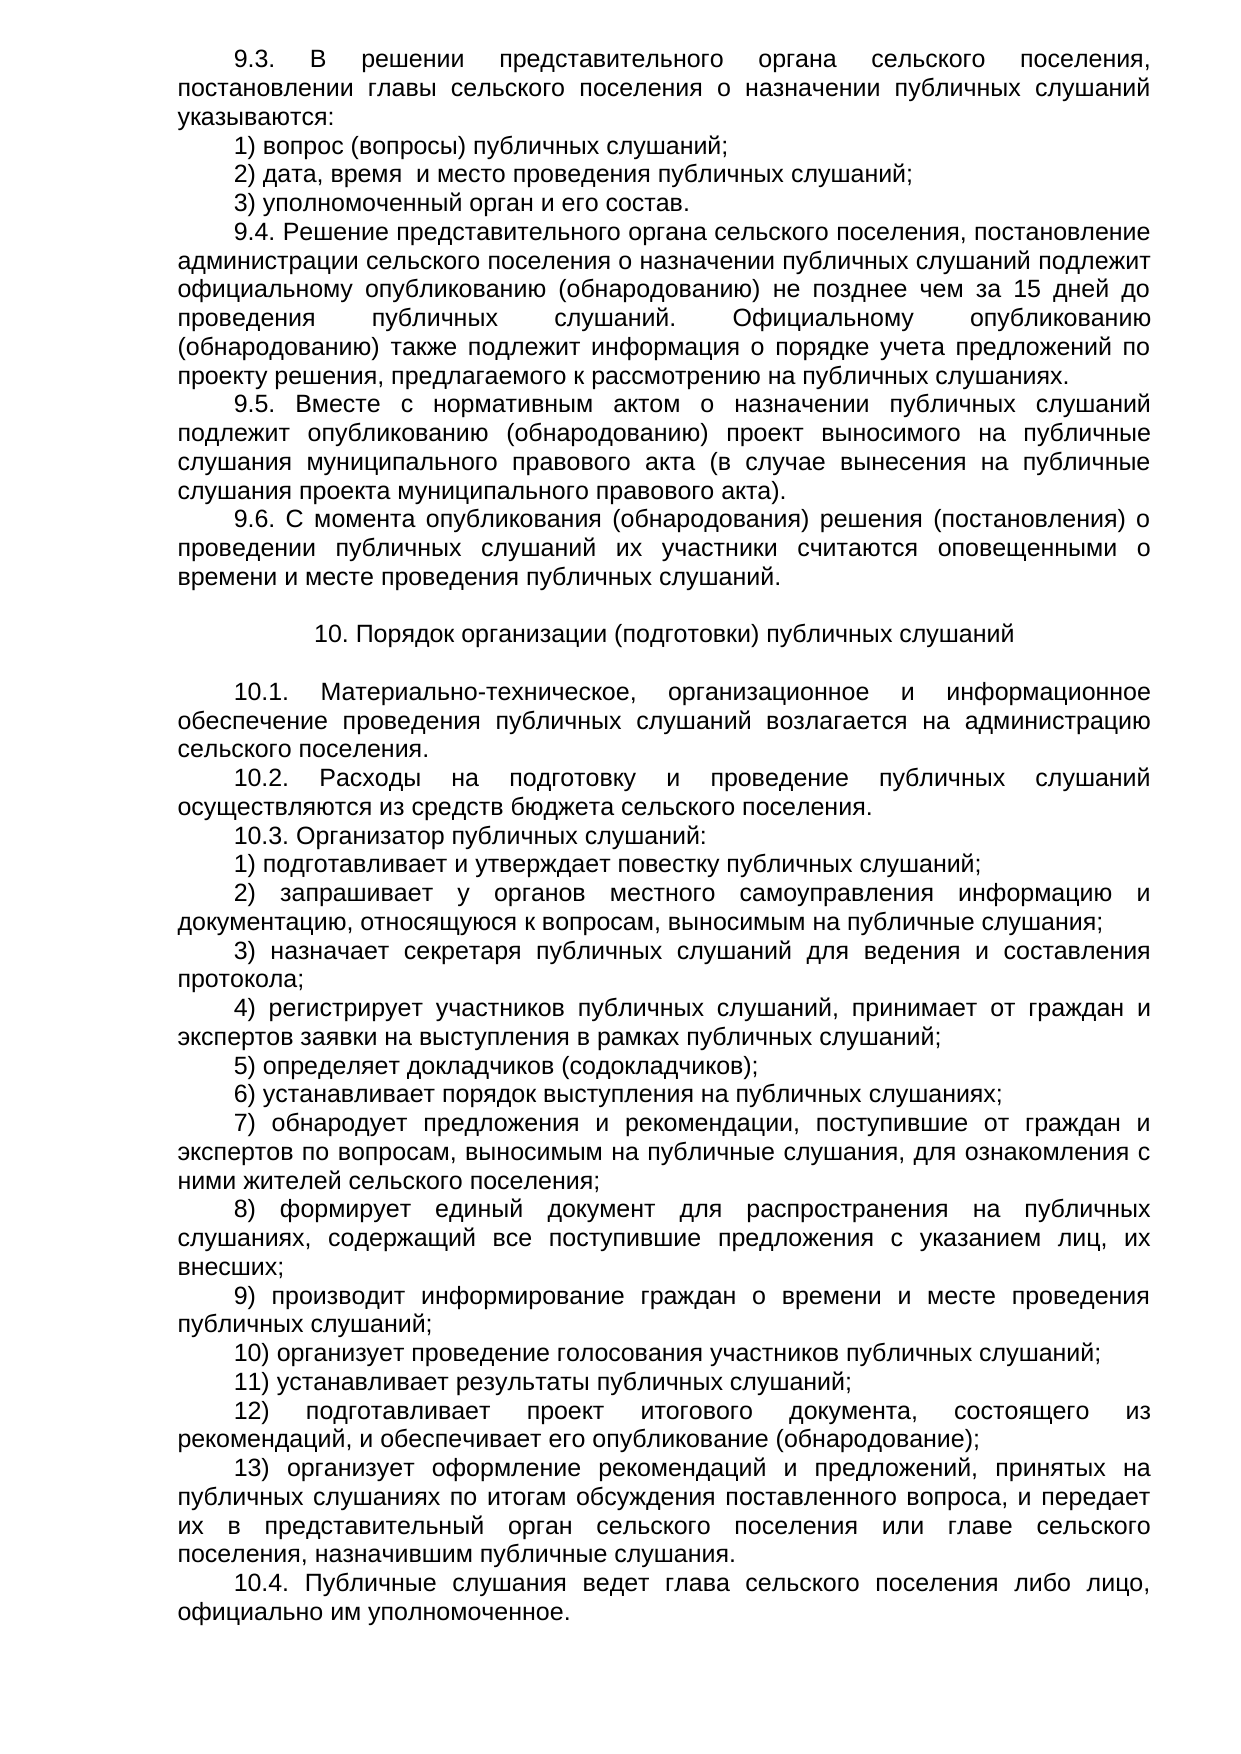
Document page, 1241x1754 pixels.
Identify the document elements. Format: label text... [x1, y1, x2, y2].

text 9) производит информирование граждан о времени и месте проведения публичных слушаний; [177, 1281, 1152, 1338]
text 10.3. Организатор публичных слушаний: [177, 821, 1152, 849]
text 10. Порядок организации (подготовки) публичных слушаний [177, 619, 1152, 648]
text 1) подготавливает и утверждает повестку публичных слушаний; [177, 849, 1152, 878]
text 13) организует оформление рекомендаций и предложений, принятых на публичных слушаниях по итогам обсуждения поставленного вопроса, и передает их в представительный орган сельского поселения или главе сельского поселения, назначившим публичные слушания. [177, 1453, 1152, 1568]
text 9.5. Вместе с нормативным актом о назначении публичных слушаний подлежит опубликованию (обнародованию) проект выносимого на публичные слушания муниципального правового акта (в случае вынесения на публичные слушания проекта муниципального правового акта). [177, 389, 1152, 504]
text 6) устанавливает порядок выступления на публичных слушаниях; [177, 1079, 1152, 1108]
text 2) дата, время и место проведения публичных слушаний; [177, 159, 1152, 188]
text 8) формирует единый документ для распространения на публичных слушаниях, содержащий все поступившие предложения с указанием лиц, их внесших; [177, 1194, 1152, 1281]
text 11) устанавливает результаты публичных слушаний; [177, 1367, 1152, 1396]
text 3) уполномоченный орган и его состав. [177, 188, 1152, 217]
text 12) подготавливает проект итогового документа, состоящего из рекомендаций, и обеспечивает его опубликование (обнародование); [177, 1396, 1152, 1453]
text 2) запрашивает у органов местного самоуправления информацию и документацию, относящуюся к вопросам, выносимым на публичные слушания; [177, 878, 1152, 936]
text 4) регистрирует участников публичных слушаний, принимает от граждан и экспертов заявки на выступления в рамках публичных слушаний; [177, 993, 1152, 1051]
text 10.1. Материально-техническое, организационное и информационное обеспечение проведения публичных слушаний возлагается на администрацию сельского поселения. [177, 677, 1152, 763]
text 7) обнародует предложения и рекомендации, поступившие от граждан и экспертов по вопросам, выносимым на публичные слушания, для ознакомления с ними жителей сельского поселения; [177, 1108, 1152, 1194]
text 10.4. Публичные слушания ведет глава сельского поселения либо лицо, официально им уполномоченное. [177, 1568, 1152, 1626]
text 10) организует проведение голосования участников публичных слушаний; [177, 1338, 1152, 1367]
text 1) вопрос (вопросы) публичных слушаний; [177, 131, 1152, 159]
text 10.2. Расходы на подготовку и проведение публичных слушаний осуществляются из средств бюджета сельского поселения. [177, 763, 1152, 821]
text 9.3. В решении представительного органа сельского поселения, постановлении главы сельского поселения о назначении публичных слушаний указываются: [177, 44, 1152, 131]
text 9.6. С момента опубликования (обнародования) решения (постановления) о проведении публичных слушаний их участники считаются оповещенными о времени и месте проведения публичных слушаний. [177, 504, 1152, 591]
text 5) определяет докладчиков (содокладчиков); [177, 1051, 1152, 1079]
text 3) назначает секретаря публичных слушаний для ведения и составления протокола; [177, 936, 1152, 993]
text 9.4. Решение представительного органа сельского поселения, постановление администрации сельского поселения о назначении публичных слушаний подлежит официальному опубликованию (обнародованию) не позднее чем за 15 дней до проведения публичных слушаний. Официальному опубликованию (обнародованию) также подлежит информация о порядке учета предложений по проекту решения, предлагаемого к рассмотрению на публичных слушаниях. [177, 217, 1152, 389]
